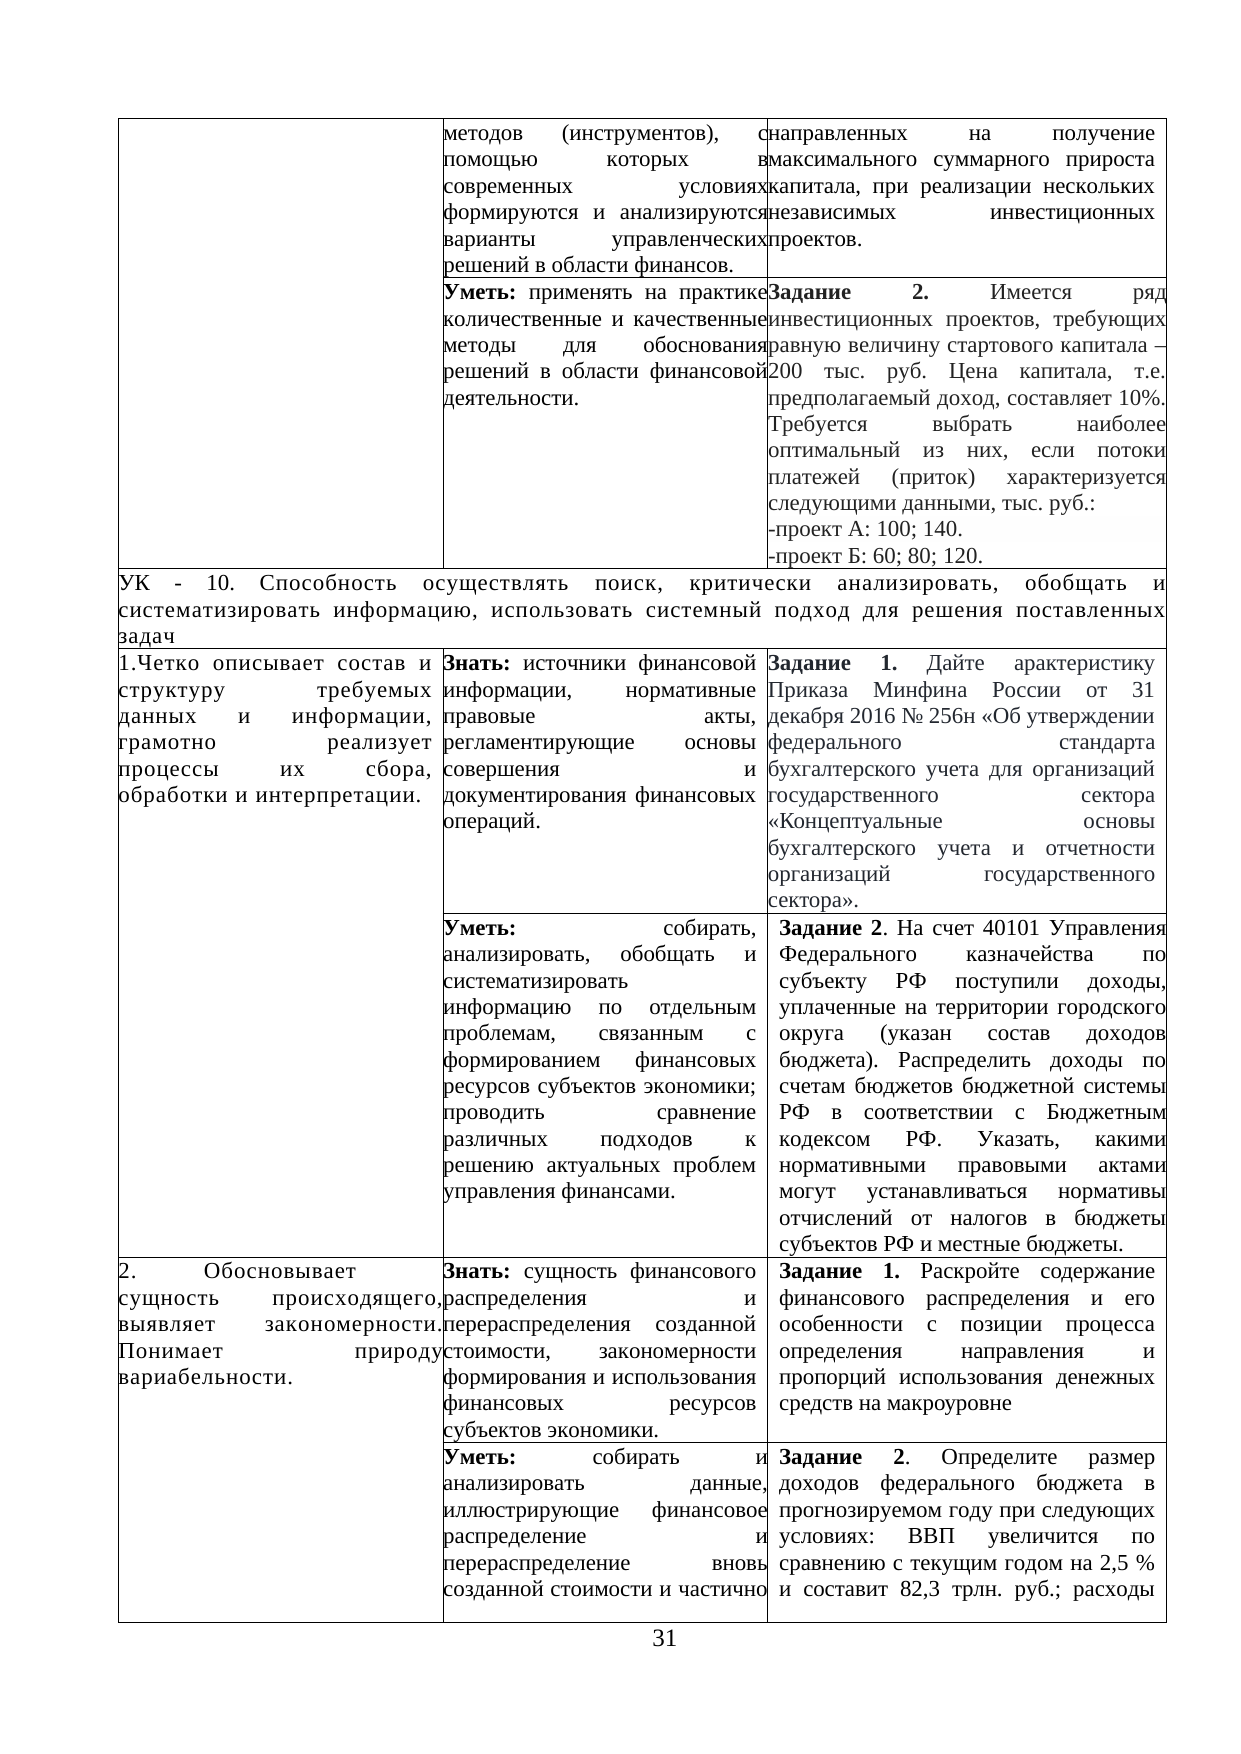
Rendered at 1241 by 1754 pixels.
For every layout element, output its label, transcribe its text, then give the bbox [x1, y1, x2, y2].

table_cell 1.Четко описывает состав и структуру требуемых данных и информации, грамотно реализует процессы их сбора, обработки и интерпретации. [119, 649, 443, 1257]
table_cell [768, 119, 1166, 277]
table_cell Уметь: применять на практике количественные и качественные методы для обоснования решений в области финансовой деятельности. [444, 278, 767, 568]
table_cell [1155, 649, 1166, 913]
table_cell УК - 10. Способность осуществлять поиск, критически анализировать, обобщать и систематизировать информацию, использовать системный подход для решения поставленных задач [119, 569, 1166, 648]
table_cell Знать: сущность финансового распределения и перераспределения созданной стоимости, закономерности формирования и использования финансовых ресурсов субъектов экономики. [444, 1258, 767, 1442]
table_cell Задание 1. Раскройте содержание финансового распределения и его особенности с позиции процесса определения направления и пропорций использования денежных средств на макроуровне [768, 1258, 1166, 1442]
table_cell Задание 2. На счет 40101 Управления Федерального казначейства по субъекту РФ поступили доходы, уплаченные на территории городского округа (указан состав доходов бюджета). Распределить доходы по счетам бюджетов бюджетной системы РФ в соответствии с Бюджетным кодексом РФ. Указать, какими нормативными правовыми актами могут устанавливаться нормативы отчислений от налогов в бюджеты субъектов РФ и местные бюджеты. [768, 914, 1166, 1257]
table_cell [768, 1443, 1166, 1622]
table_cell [444, 119, 767, 277]
table_cell Знать: источники финансовой информации, нормативные правовые акты, регламентирующие основы совершения и документирования финансовых операций. [444, 649, 767, 913]
table_cell 2. Обосновывает сущность происходящего, выявляет закономерности. Понимает природу вариабельности. [119, 1258, 443, 1622]
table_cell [444, 1443, 767, 1622]
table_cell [119, 119, 443, 568]
table_cell Уметь: собирать, анализировать, обобщать и систематизировать информацию по отдельным проблемам, связанным с формированием финансовых ресурсов субъектов экономики; проводить сравнение различных подходов к решению актуальных проблем управления финансами. [444, 914, 767, 1257]
table_cell Задание 2. Имеется ряд инвестиционных проектов, требующих равную величину стартового капитала – 200 тыс. руб. Цена капитала, т.е. предполагаемый доход, составляет 10%. Требуется выбрать наиболее оптимальный из них, если потоки платежей (приток) характеризуется следующими данными, тыс. руб.: -проект А: 100; 140. -проект Б: 60; 80; 120. [768, 278, 1166, 516]
